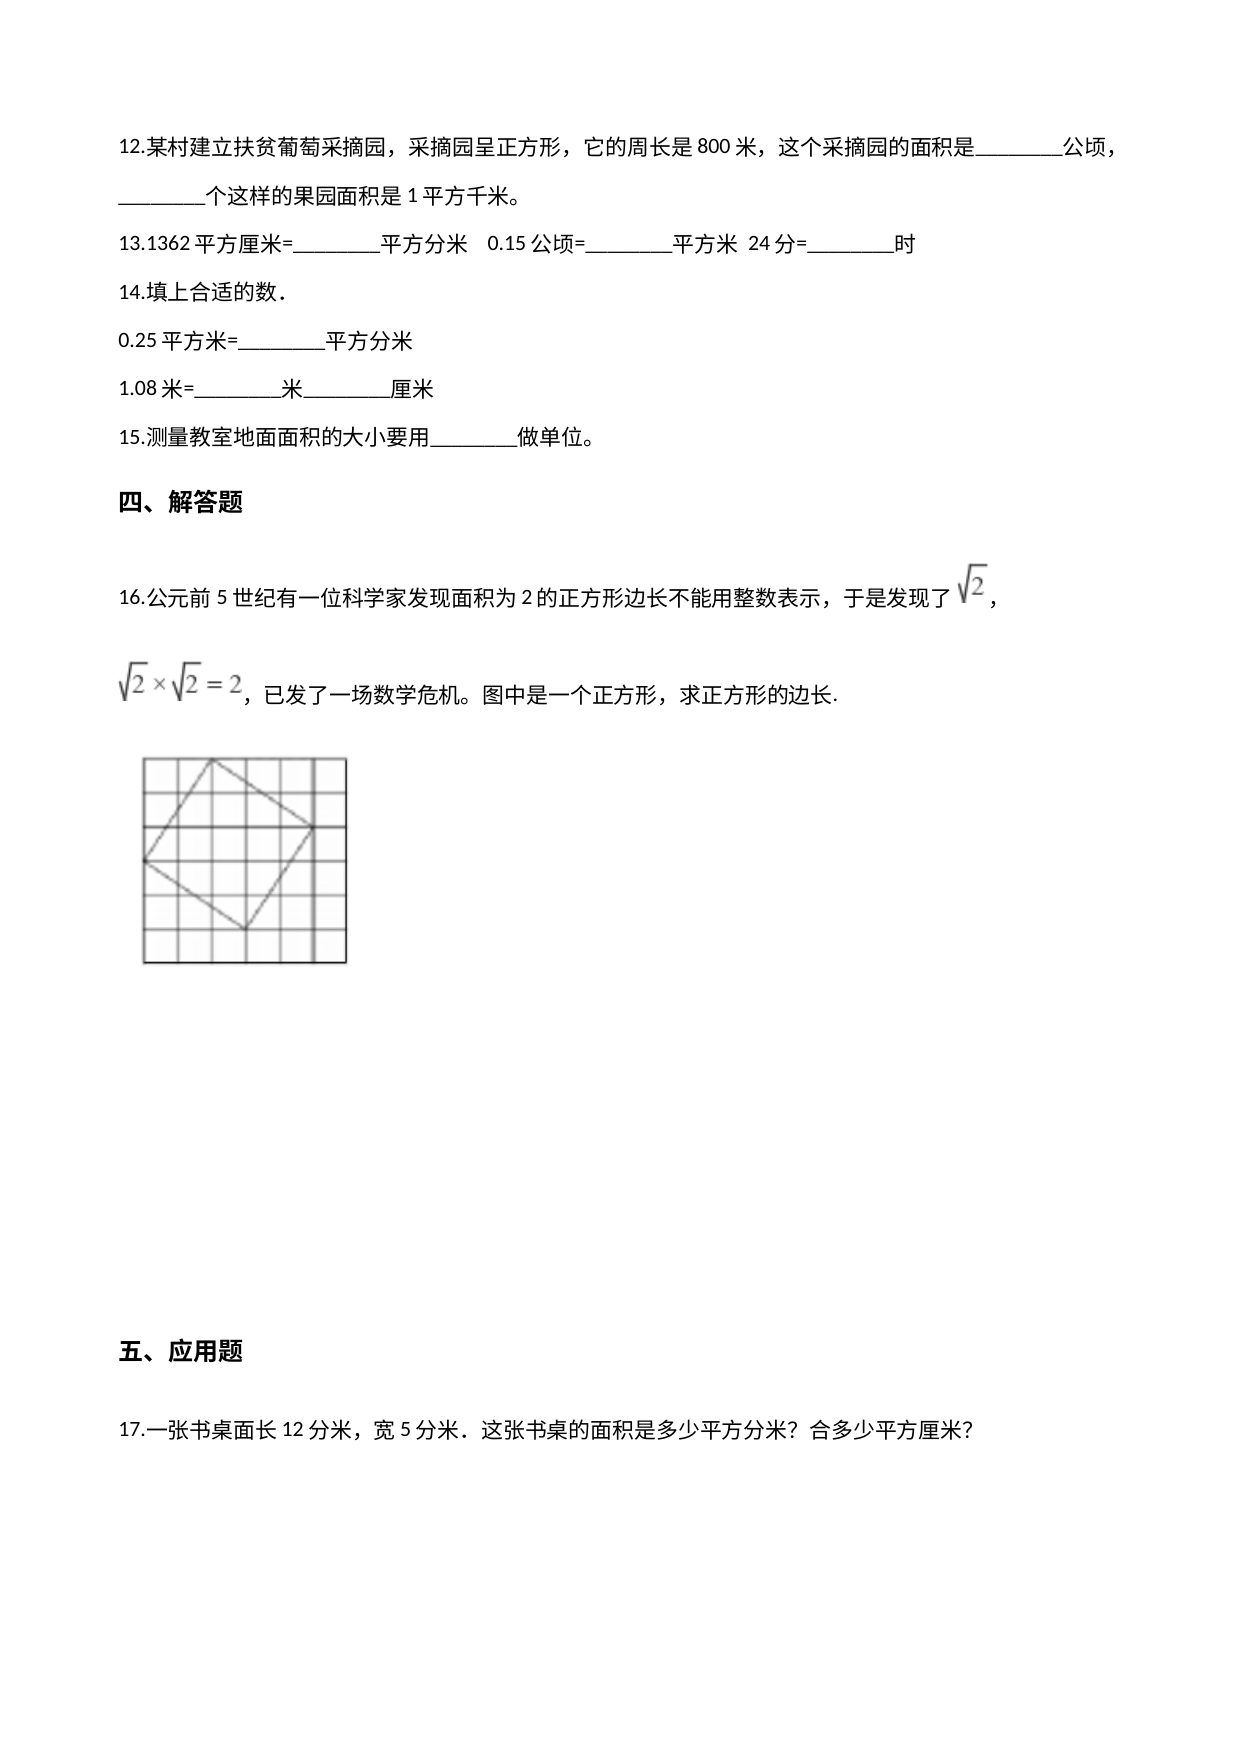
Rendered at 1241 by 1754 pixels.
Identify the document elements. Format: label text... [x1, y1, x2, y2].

text 1.08米=________米________厘米 [118, 372, 1122, 404]
text 15.测量教室地面面积的大小要用________做单位。 [118, 420, 1122, 452]
text 12.某村建立扶贫葡萄采摘园，采摘园呈正方形，它的周长是800米，这个采摘园的面积是________公顷，________个这样的果园面积是1平方千米。 [118, 129, 1122, 211]
text 四、解答题 [118, 468, 1122, 533]
picture [957, 563, 989, 603]
text 16.公元前 5 世纪有一位科学家发现面积为2的正方形边长不能用整数表示，于是发现了 ， ，已发了一场数学危机。图中是一个正方形，求正方形的边长. [118, 564, 1122, 726]
text 13.1362平方厘米=________平方分米 0.15公顷=________平方米 24分=________时 [118, 227, 1122, 259]
text 五、应用题 [118, 1317, 1122, 1382]
text 14.填上合适的数． [118, 275, 1122, 307]
text 17.一张书桌面长12分米，宽5分米．这张书桌的面积是多少平方分米？合多少平方厘米？ [118, 1412, 1122, 1445]
picture [123, 742, 366, 981]
picture [118, 661, 242, 701]
text 0.25平方米=________平方分米 [118, 323, 1122, 356]
